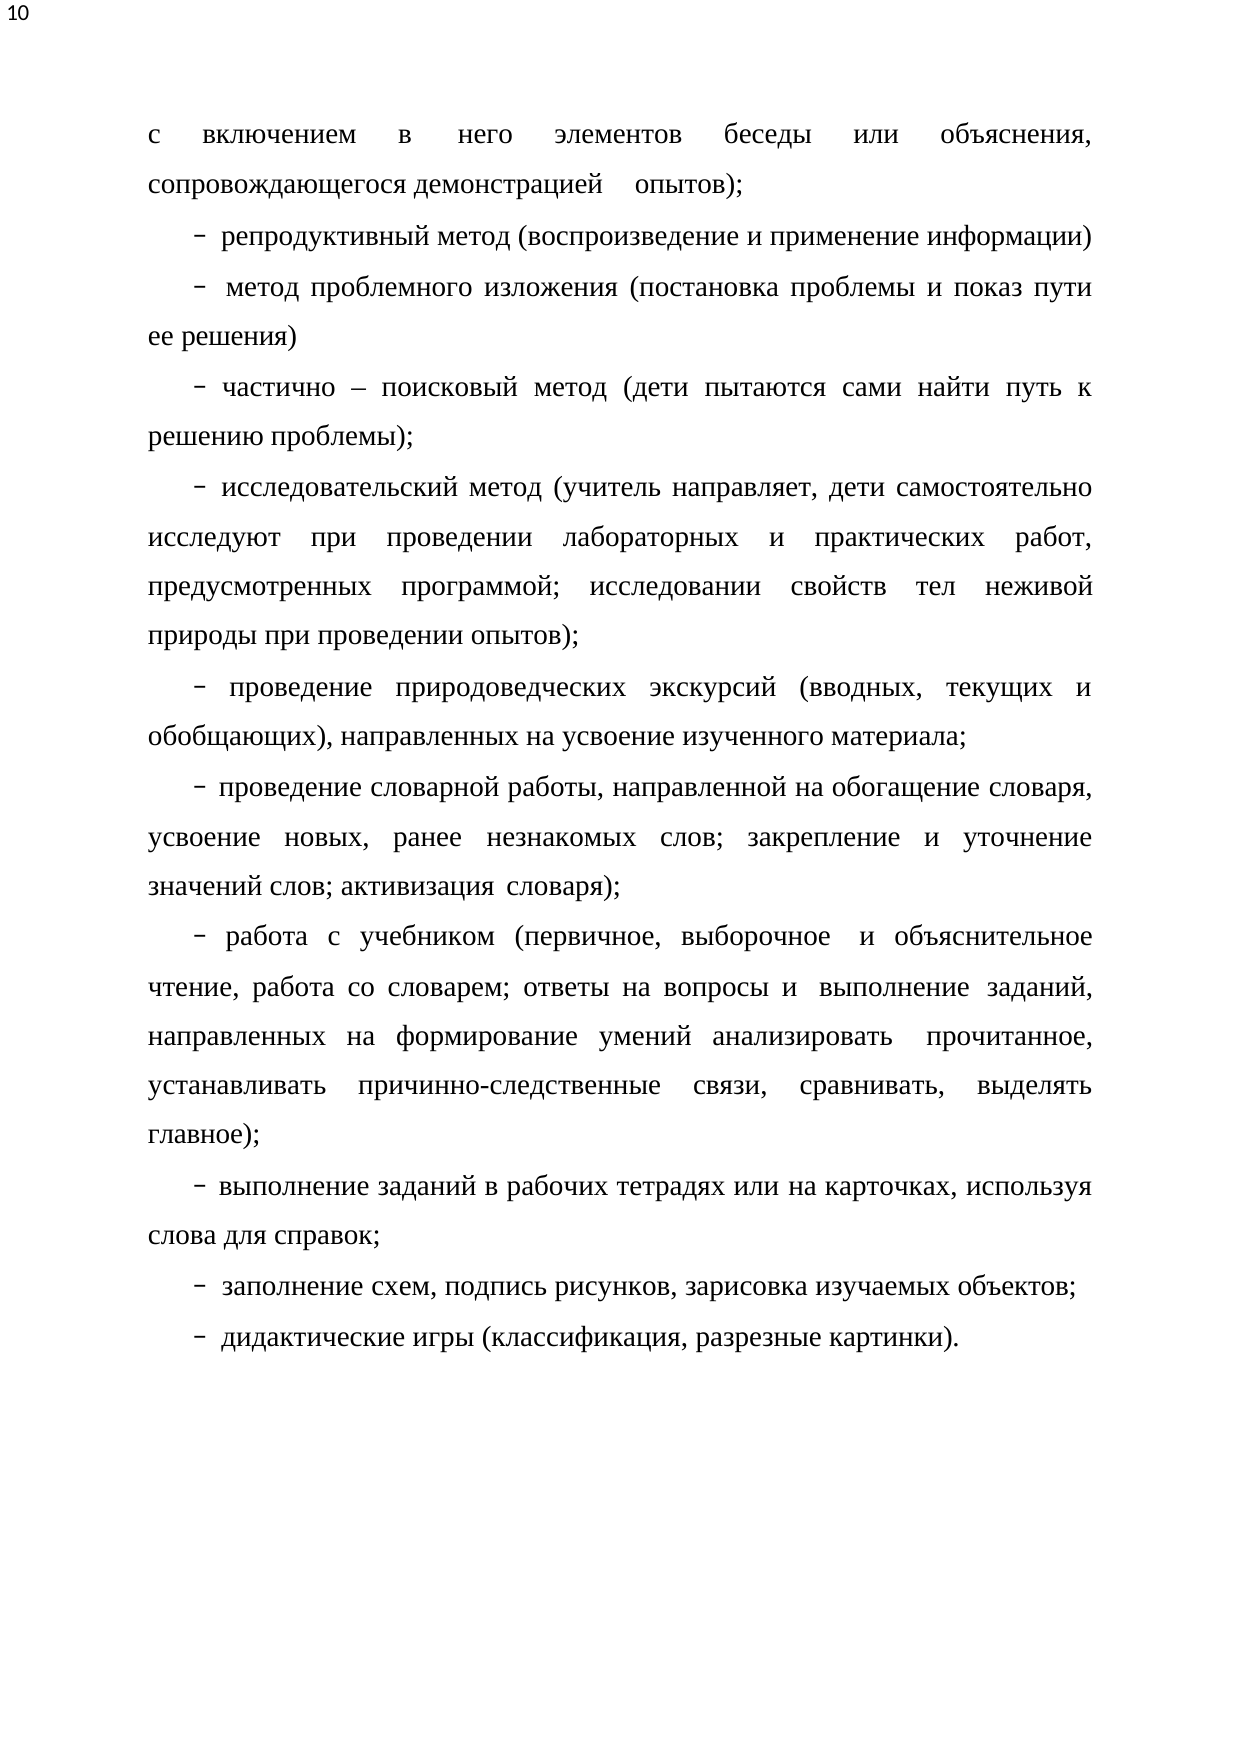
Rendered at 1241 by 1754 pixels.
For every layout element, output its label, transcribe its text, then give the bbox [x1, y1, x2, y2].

text − проведение словарной работы, направленной на обогащение словаря, усвоение новых, ранее незнакомых слов; закрепление и уточнение значений слов; активизация словаря); [148, 768, 1093, 901]
text − заполнение схем, подпись рисунков, зарисовка изучаемых объектов; [192, 1267, 1119, 1302]
text − репродуктивный метод (воспроизведение и применение информации) [192, 217, 1119, 252]
text − метод проблемного изложения (постановка проблемы и показ пути ее решения) [148, 268, 1092, 351]
text − работа с учебником (первичное, выборочное и объяснительное чтение, работа со словарем; ответы на вопросы и выполнение заданий, направленных на формирование умений анализировать прочитанное, устанавливать причинно-следственные связи, сравнивать, выделять главное); [148, 917, 1093, 1150]
text с включением в него элементов беседы или объяснения, сопровождающегося демонстрацией опытов); [148, 116, 1092, 200]
text − выполнение заданий в рабочих тетрадях или на карточках, используя слова для справок; [148, 1167, 1092, 1250]
text − исследовательский метод (учитель направляет, дети самостоятельно исследуют при проведении лабораторных и практических работ, предусмотренных программой; исследовании свойств тел неживой природы при проведении опытов); [148, 468, 1093, 651]
text − частично – поисковый метод (дети пытаются сами найти путь к решению проблемы); [148, 368, 1092, 451]
text − проведение природоведческих экскурсий (вводных, текущих и обобщающих), направленных на усвоение изученного материала; [148, 668, 1092, 751]
text − дидактические игры (классификация, разрезные картинки). [192, 1318, 1119, 1353]
